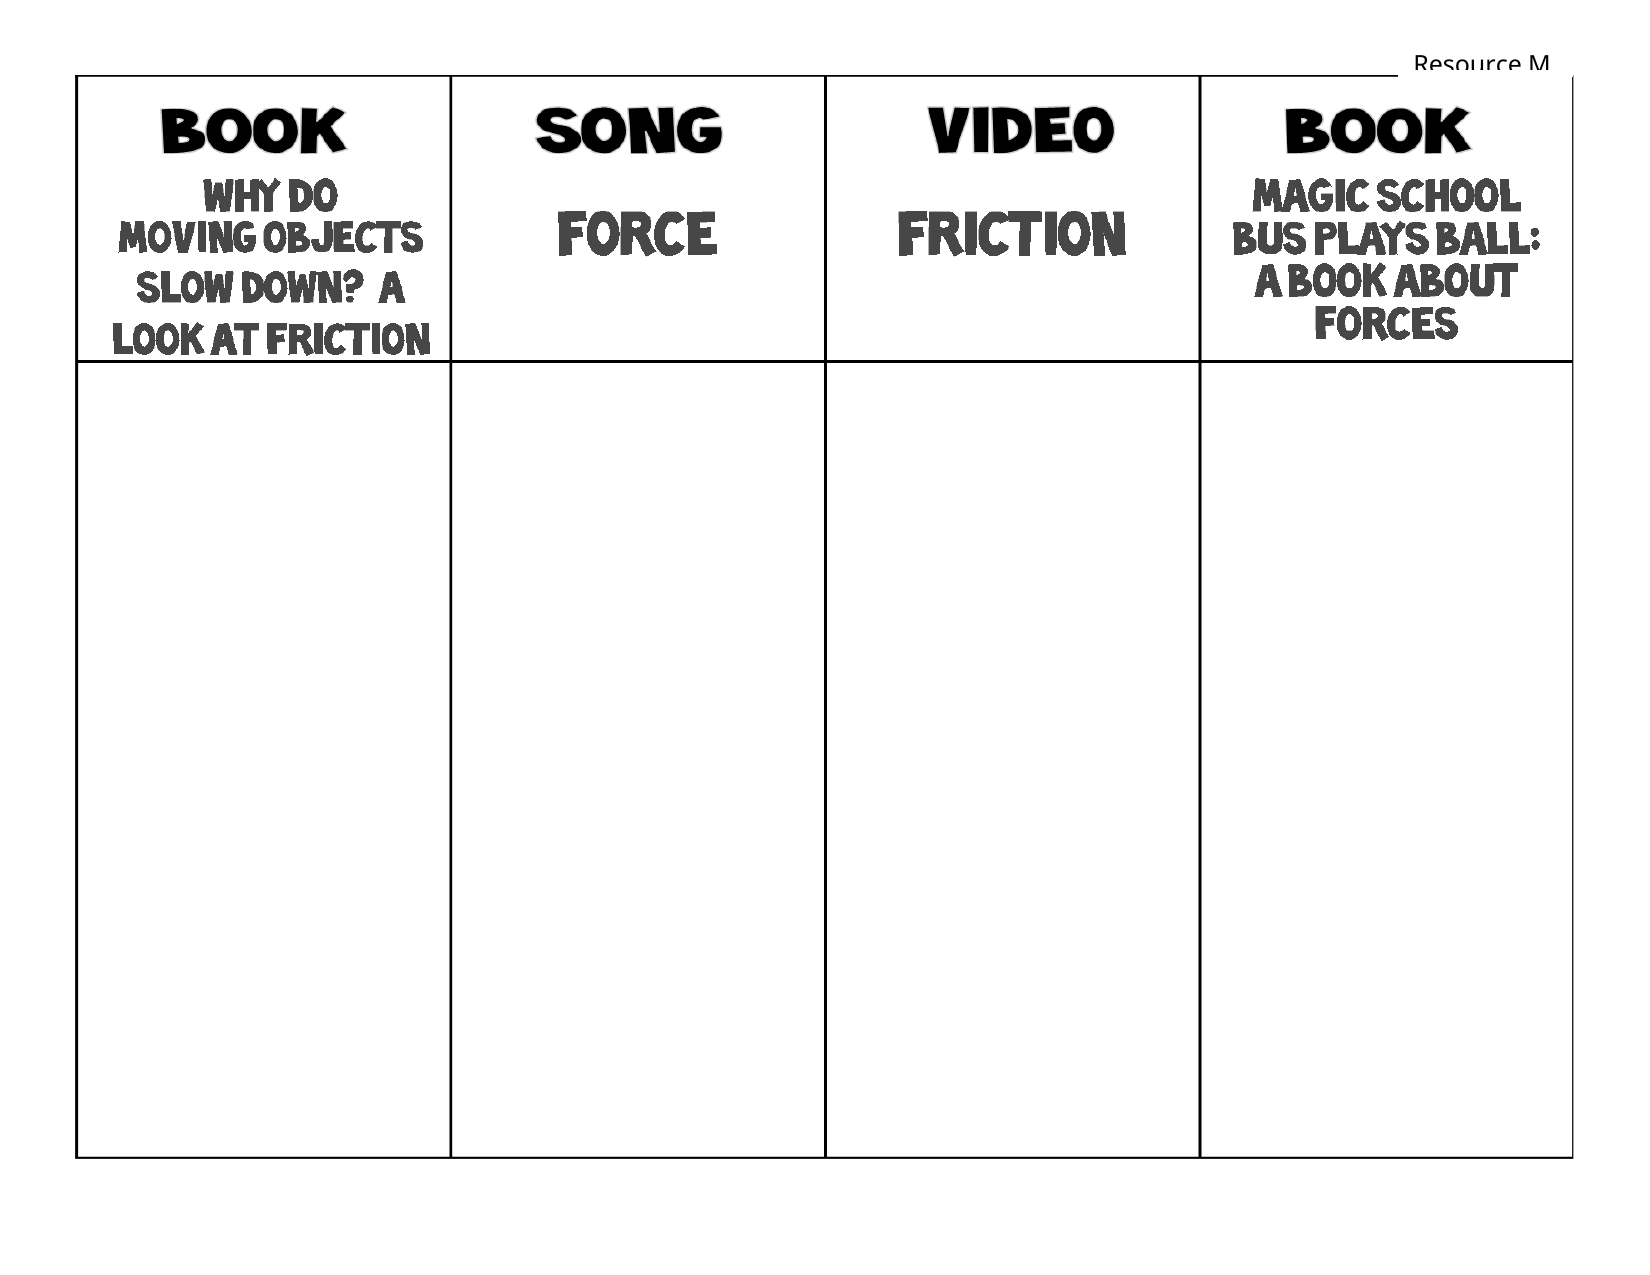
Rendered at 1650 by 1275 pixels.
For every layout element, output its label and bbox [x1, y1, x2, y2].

picture [75, 75, 1574, 1159]
